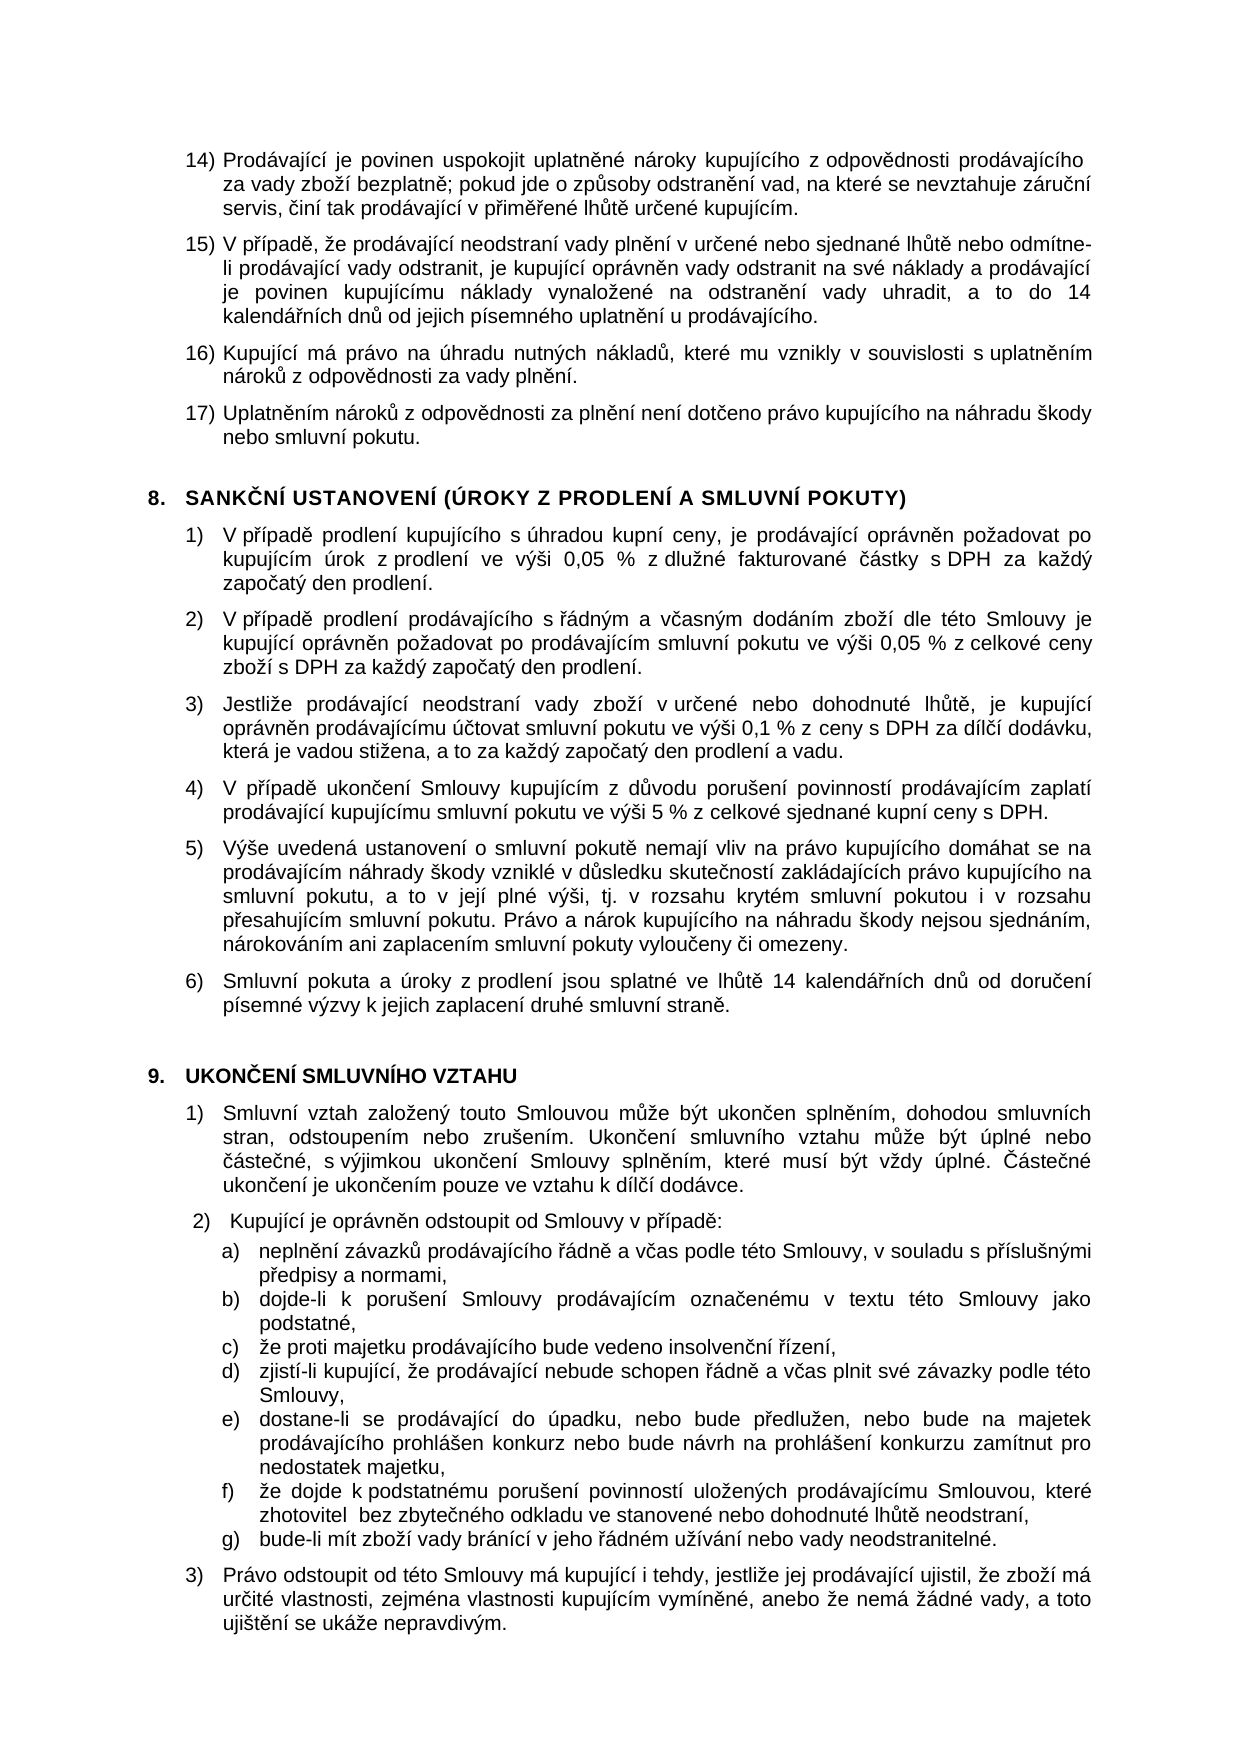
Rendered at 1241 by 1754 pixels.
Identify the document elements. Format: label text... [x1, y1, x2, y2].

list neplnění závazků prodávajícího řádně a včas podle této Smlouvy, v souladu s příslušnými předpisy a normami, [221, 1239, 1093, 1287]
subtitle Kupující je oprávněn odstoupit od Smlouvy v případě: [192, 1209, 1093, 1233]
list SANKČNÍ USTANOVENÍ (ÚROKY Z PRODLENÍ A SMLUVNÍ POKUTY) [148, 486, 1093, 510]
subtitle Smluvní vztah založený touto Smlouvou může být ukončen splněním, dohodou smluvních stran, odstoupením nebo zrušením. Ukončení smluvního vztahu může být úplné nebo částečné, s výjimkou ukončení Smlouvy splněním, které musí být vždy úplné. Částečné ukončení je ukončením pouze ve vztahu k dílčí dodávce. [185, 1101, 1093, 1197]
list Právo odstoupit od této Smlouvy má kupující i tehdy, jestliže jej prodávající ujistil, že zboží má určité vlastnosti, zejména vlastnosti kupujícím vymíněné, anebo že nemá žádné vady, a toto ujištění se ukáže nepravdivým. [185, 1563, 1093, 1635]
list Uplatněním nároků z odpovědnosti za plnění není dotčeno právo kupujícího na náhradu škody nebo smluvní pokutu. [185, 401, 1093, 449]
list že dojde k podstatnému porušení povinností uložených prodávajícímu Smlouvou, které zhotovitel bez zbytečného odkladu ve stanovené nebo dohodnuté lhůtě neodstraní, [222, 1479, 1093, 1527]
list Smluvní pokuta a úroky z prodlení jsou splatné ve lhůtě 14 kalendářních dnů od doručení písemné výzvy k jejich zaplacení druhé smluvní straně. [185, 968, 1093, 1016]
list UKONČENÍ SMLUVNÍHO VZTAHU [148, 1064, 1093, 1088]
list Jestliže prodávající neodstraní vady zboží v určené nebo dohodnuté lhůtě, je kupující oprávněn prodávajícímu účtovat smluvní pokutu ve výši 0,1 % z ceny s DPH za dílčí dodávku, která je vadou stižena, a to za každý započatý den prodlení a vadu. [185, 691, 1093, 763]
list Prodávající je povinen uspokojit uplatněné nároky kupujícího z odpovědnosti prodávajícího za vady zboží bezplatně; pokud jde o způsoby odstranění vad, na které se nevztahuje záruční servis, činí tak prodávající v přiměřené lhůtě určené kupujícím. [185, 148, 1093, 219]
list dostane-li se prodávající do úpadku, nebo bude předlužen, nebo bude na majetek prodávajícího prohlášen konkurz nebo bude návrh na prohlášení konkurzu zamítnut pro nedostatek majetku, [222, 1407, 1093, 1479]
list V případě ukončení Smlouvy kupujícím z důvodu porušení povinností prodávajícím zaplatí prodávající kupujícímu smluvní pokutu ve výši 5 % z celkové sjednané kupní ceny s DPH. [185, 776, 1093, 824]
list V případě, že prodávající neodstraní vady plnění v určené nebo sjednané lhůtě nebo odmítne-li prodávající vady odstranit, je kupující oprávněn vady odstranit na své náklady a prodávající je povinen kupujícímu náklady vynaložené na odstranění vady uhradit, a to do 14 kalendářních dnů od jejich písemného uplatnění u prodávajícího. [185, 232, 1093, 328]
list Výše uvedená ustanovení o smluvní pokutě nemají vliv na právo kupujícího domáhat se na prodávajícím náhrady škody vzniklé v důsledku skutečností zakládajících právo kupujícího na smluvní pokutu, a to v její plné výši, tj. v rozsahu krytém smluvní pokutou i v rozsahu přesahujícím smluvní pokutu. Právo a nárok kupujícího na náhradu škody nejsou sjednáním, nárokováním ani zaplacením smluvní pokuty vyloučeny či omezeny. [185, 836, 1093, 956]
list zjistí-li kupující, že prodávající nebude schopen řádně a včas plnit své závazky podle této Smlouvy, [222, 1359, 1093, 1407]
list bude-li mít zboží vady bránící v jeho řádném užívání nebo vady neodstranitelné. [222, 1527, 1093, 1551]
list Kupující má právo na úhradu nutných nákladů, které mu vznikly v souvislosti s uplatněním nároků z odpovědnosti za vady plnění. [185, 340, 1093, 388]
list V případě prodlení kupujícího s úhradou kupní ceny, je prodávající oprávněn požadovat po kupujícím úrok z prodlení ve výši 0,05 % z dlužné fakturované částky s DPH za každý započatý den prodlení. [185, 523, 1093, 594]
list dojde-li k porušení Smlouvy prodávajícím označenému v textu této Smlouvy jako podstatné, [222, 1287, 1093, 1335]
list že proti majetku prodávajícího bude vedeno insolvenční řízení, [222, 1335, 1093, 1359]
list V případě prodlení prodávajícího s řádným a včasným dodáním zboží dle této Smlouvy je kupující oprávněn požadovat po prodávajícím smluvní pokutu ve výši 0,05 % z celkové ceny zboží s DPH za každý započatý den prodlení. [185, 607, 1093, 679]
